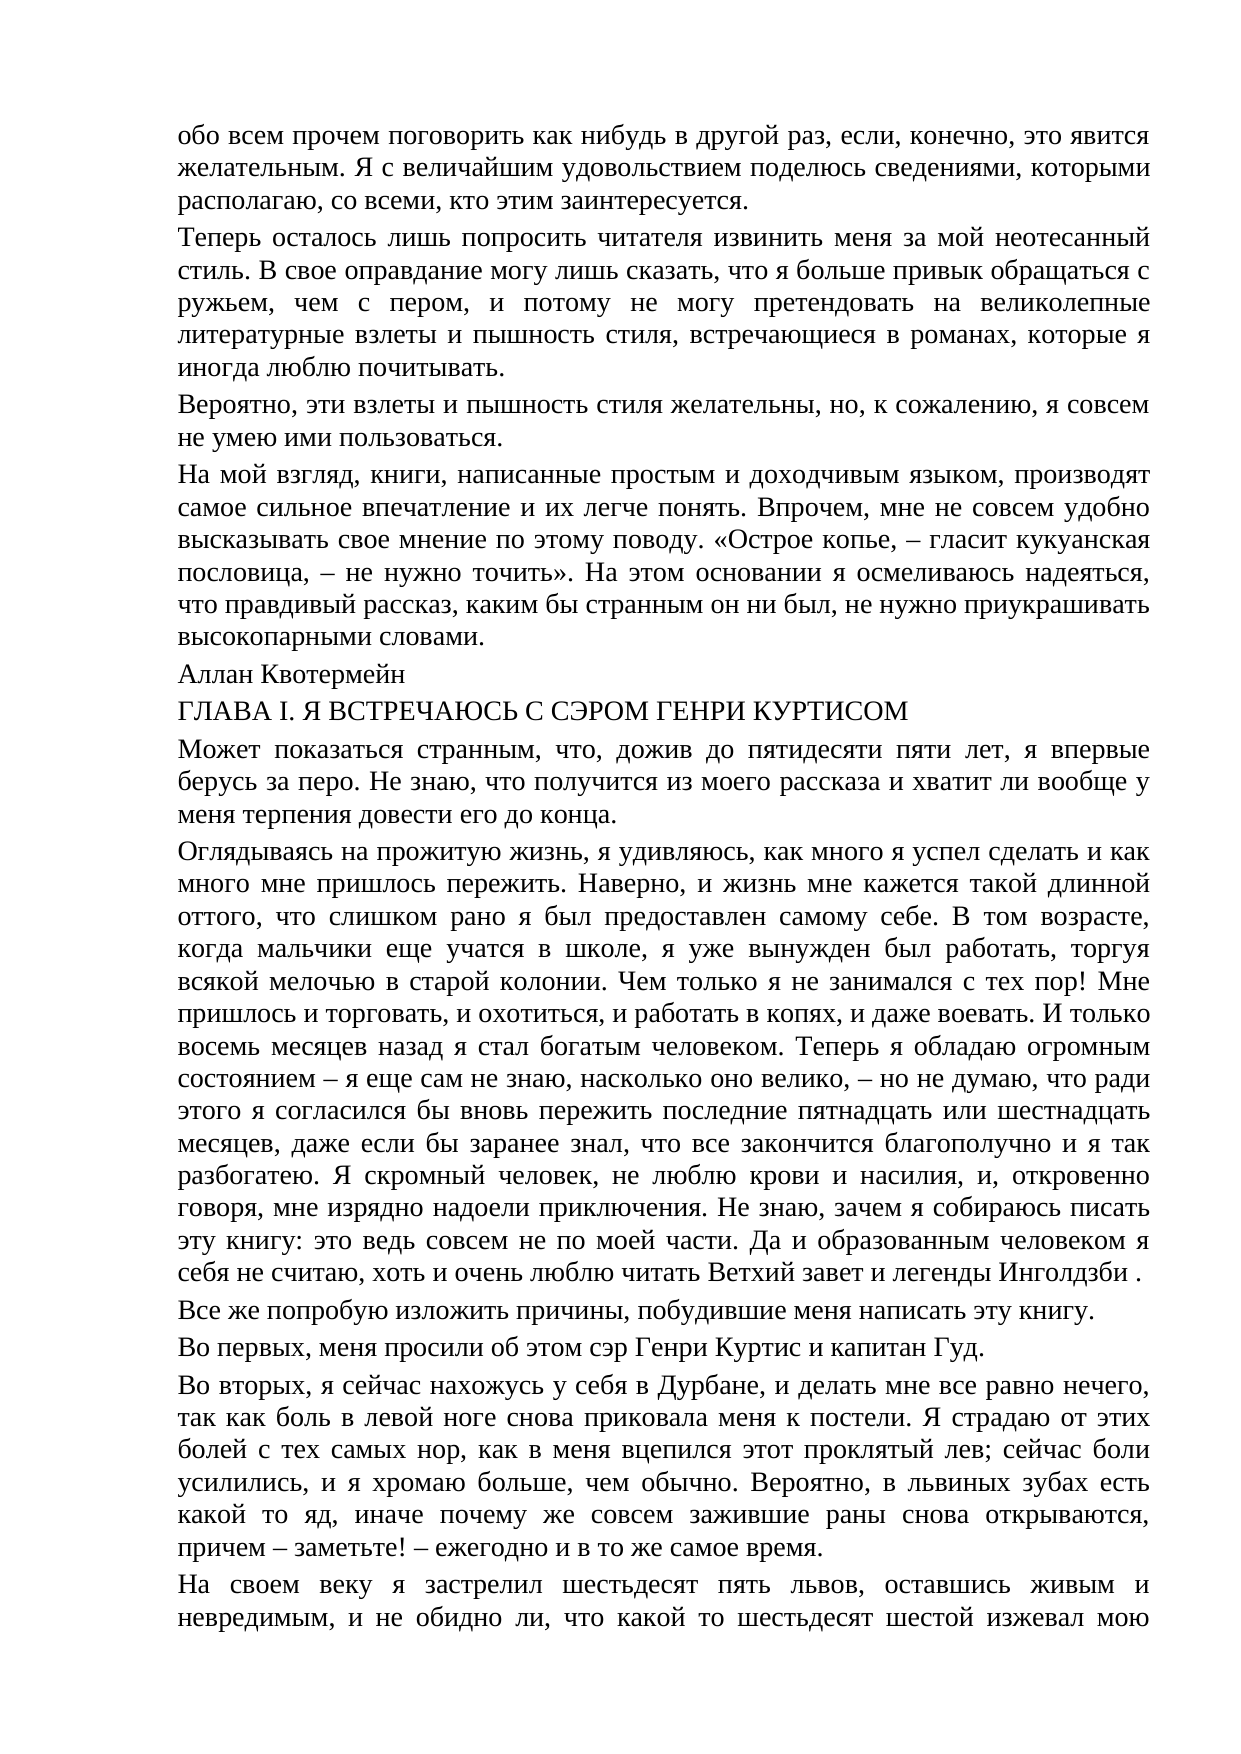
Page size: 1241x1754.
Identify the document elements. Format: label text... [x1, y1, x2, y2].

text Аллан Квотермейн [177, 657, 1152, 689]
text Во первых, меня просили об этом сэр Генри Куртис и капитан Гуд. [177, 1330, 1152, 1363]
text Во вторых, я сейчас нахожусь у себя в Дурбане, и делать мне все равно нечего, так как боль в левой ноге снова приковала меня к постели. Я страдаю от этих болей с тех самых нор, как в меня вцепился этот проклятый лев; сейчас боли усилились, и я хромаю больше, чем обычно. Вероятно, в львиных зубах есть какой то яд, иначе почему же совсем зажившие раны снова открываются, причем – заметьте! – ежегодно и в то же самое время. [177, 1368, 1152, 1562]
text Может показаться странным, что, дожив до пятидесяти пяти лет, я впервые берусь за перо. Не знаю, что получится из моего рассказа и хватит ли вообще у меня терпения довести его до конца. [177, 732, 1152, 829]
text ГЛАВА I. Я ВСТРЕЧАЮСЬ С СЭРОМ ГЕНРИ КУРТИСОМ [177, 694, 1152, 727]
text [177, 1567, 1152, 1632]
text Вероятно, эти взлеты и пышность стиля желательны, но, к сожалению, я совсем не умею ими пользоваться. [177, 387, 1152, 452]
text Все же попробую изложить причины, побудившие меня написать эту книгу. [177, 1293, 1152, 1325]
text На мой взгляд, книги, написанные простым и доходчивым языком, производят самое сильное впечатление и их легче понять. Впрочем, мне не совсем удобно высказывать свое мнение по этому поводу. «Острое копье, – гласит кукуанская пословица, – не нужно точить». На этом основании я осмеливаюсь надеяться, что правдивый рассказ, каким бы странным он ни был, не нужно приукрашивать высокопарными словами. [177, 457, 1152, 652]
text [177, 118, 1152, 215]
text Теперь осталось лишь попросить читателя извинить меня за мой неотесанный стиль. В свое оправдание могу лишь сказать, что я больше привык обращаться с ружьем, чем с пером, и потому не могу претендовать на великолепные литературные взлеты и пышность стиля, встречающиеся в романах, которые я иногда люблю почитывать. [177, 220, 1152, 382]
text Оглядываясь на прожитую жизнь, я удивляюсь, как много я успел сделать и как много мне пришлось пережить. Наверно, и жизнь мне кажется такой длинной оттого, что слишком рано я был предоставлен самому себе. В том возрасте, когда мальчики еще учатся в школе, я уже вынужден был работать, торгуя всякой мелочью в старой колонии. Чем только я не занимался с тех пор! Мне пришлось и торговать, и охотиться, и работать в копях, и даже воевать. И только восемь месяцев назад я стал богатым человеком. Теперь я обладаю огромным состоянием – я еще сам не знаю, насколько оно велико, – но не думаю, что ради этого я согласился бы вновь пережить последние пятнадцать или шестнадцать месяцев, даже если бы заранее знал, что все закончится благополучно и я так разбогатею. Я скромный человек, не люблю крови и насилия, и, откровенно говоря, мне изрядно надоели приключения. Не знаю, зачем я собираюсь писать эту книгу: это ведь совсем не по моей части. Да и образованным человеком я себя не считаю, хоть и очень люблю читать Ветхий завет и легенды Инголдзби . [177, 834, 1152, 1288]
